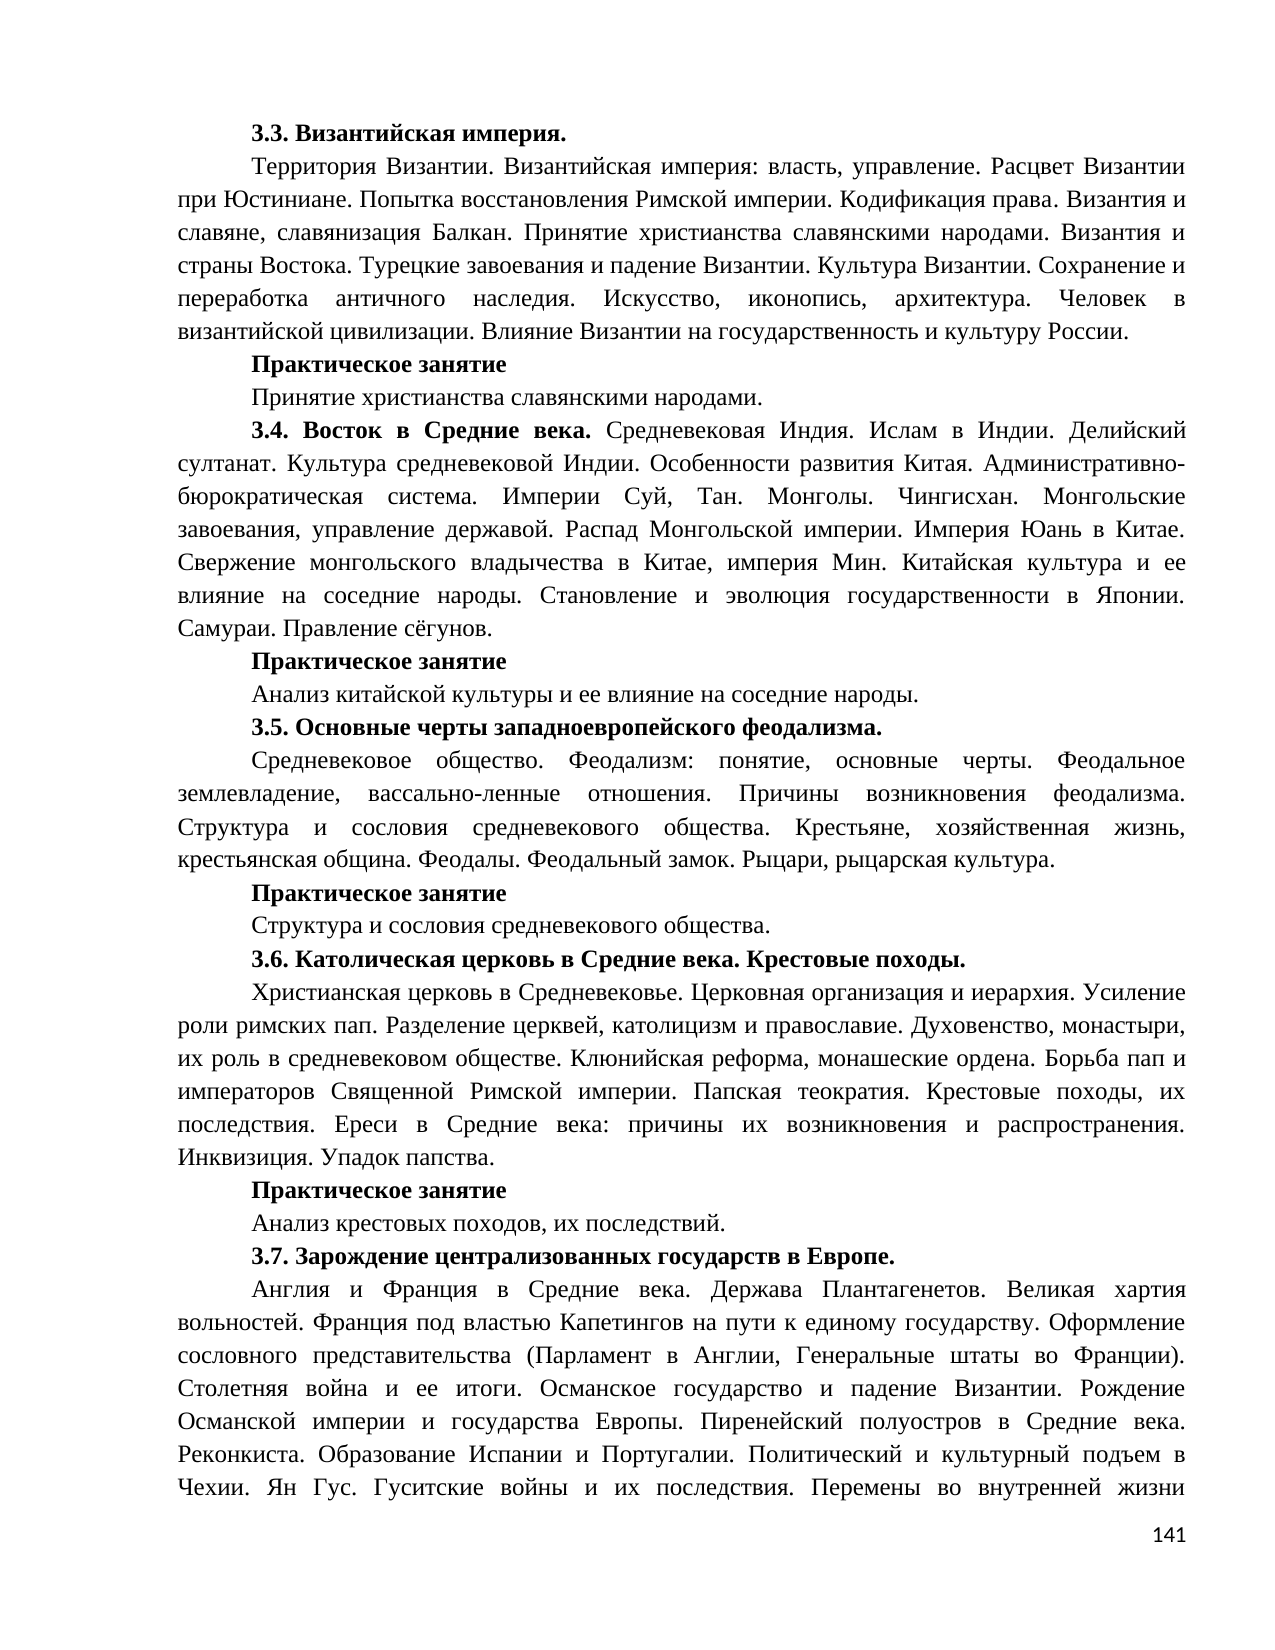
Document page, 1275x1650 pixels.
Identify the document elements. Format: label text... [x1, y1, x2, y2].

text 3.7. Зарождение централизованных государств в Европе. [177, 1241, 1186, 1269]
text Практическое занятие [177, 1175, 1186, 1203]
text 3.4. Восток в Средние века. Средневековая Индия. Ислам в Индии. Делийский султанат. Культура средневековой Индии. Особенности развития Китая. Административно-бюрократическая система. Империи Суй, Тан. Монголы. Чингисхан. Монгольские завоевания, управление державой. Распад Монгольской империи. Империя Юань в Китае. Свержение монгольского владычества в Китае, империя Мин. Китайская культура и ее влияние на соседние народы. Становление и эволюция государственности в Японии. Самураи. Правление сёгунов. [177, 415, 1186, 642]
text Территория Византии. Византийская империя: власть, управление. Расцвет Византии при Юстиниане. Попытка восстановления Римской империи. Кодификация права. Византия и славяне, славянизация Балкан. Принятие христианства славянскими народами. Византия и страны Востока. Турецкие завоевания и падение Византии. Культура Византии. Сохранение и переработка античного наследия. Искусство, иконопись, архитектура. Человек в византийской цивилизации. Влияние Византии на государственность и культуру России. [177, 151, 1186, 345]
text 3.5. Основные черты западноевропейского феодализма. [177, 712, 1186, 741]
text Христианская церковь в Средневековье. Церковная организация и иерархия. Усиление роли римских пап. Разделение церквей, католицизм и православие. Духовенство, монастыри, их роль в средневековом обществе. Клюнийская реформа, монашеские ордена. Борьба пап и императоров Священной Римской империи. Папская теократия. Крестовые походы, их последствия. Ереси в Средние века: причины их возникновения и распространения. Инквизиция. Упадок папства. [177, 977, 1186, 1171]
text Структура и сословия средневекового общества. [177, 911, 1186, 939]
text Средневековое общество. Феодализм: понятие, основные черты. Феодальное землевладение, вассально-ленные отношения. Причины возникновения феодализма. Структура и сословия средневекового общества. Крестьяне, хозяйственная жизнь, крестьянская община. Феодалы. Феодальный замок. Рыцари, рыцарская культура. [177, 746, 1186, 873]
text Практическое занятие [177, 349, 1186, 378]
text 3.6. Католическая церковь в Средние века. Крестовые походы. [177, 944, 1186, 972]
text Принятие христианства славянскими народами. [177, 382, 1186, 411]
text 3.3. Византийская империя. [177, 118, 1186, 147]
text Анализ китайской культуры и ее влияние на соседние народы. [177, 679, 1186, 708]
text Анализ крестовых походов, их последствий. [177, 1208, 1186, 1237]
text Практическое занятие [177, 646, 1186, 675]
text Практическое занятие [177, 878, 1186, 906]
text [177, 1274, 1186, 1501]
